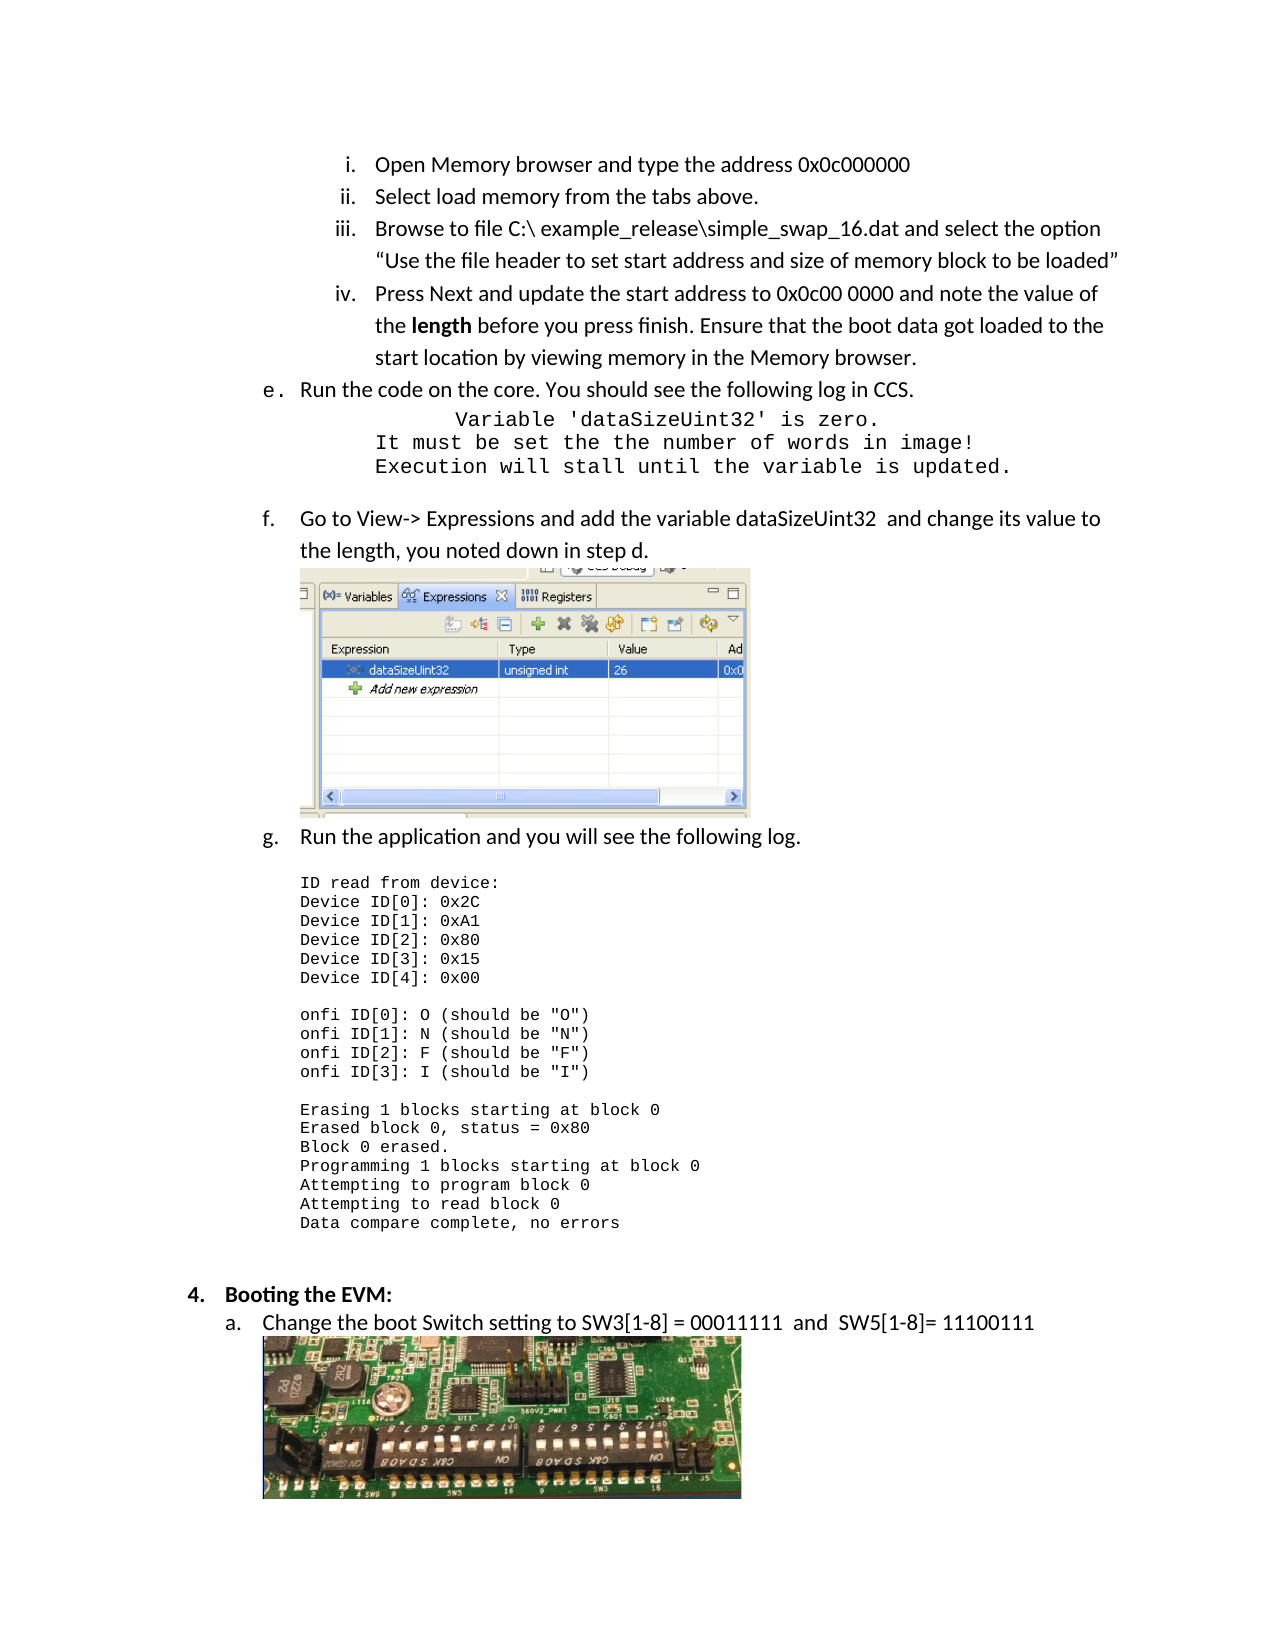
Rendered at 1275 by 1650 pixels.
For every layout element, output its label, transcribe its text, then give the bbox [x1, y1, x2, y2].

picture [262, 1336, 742, 1499]
list “Use the file header to set start address and size of memory block to be loaded” [375, 247, 1125, 274]
list Select load memory from the tabs above. [356, 182, 1125, 210]
text onfi ID[3]: I (should be "I") [300, 1063, 1125, 1082]
text Device ID[1]: 0xA1 [300, 913, 1125, 932]
list Open Memory browser and type the address 0x0c000000 [356, 150, 1125, 178]
text Device ID[0]: 0x2C [300, 894, 1125, 913]
text Attempting to program block 0 [300, 1177, 1125, 1196]
text It must be set the the number of words in image! [150, 432, 1125, 456]
text Execution will stall until the variable is updated. [150, 456, 1125, 480]
picture [300, 568, 751, 818]
list Press Next and update the start address to 0x0c00 0000 and note the value of the length before you press finish. Ensure that the boot data got loaded to the start location by viewing memory in the Memory browser. [356, 279, 1125, 371]
text Erased block 0, status = 0x80 [300, 1120, 1125, 1139]
list Browse to file C:\ example_release\simple_swap_16.dat and select the option [356, 214, 1125, 242]
list Run the application and you will see the following log. [262, 822, 1125, 850]
text Programming 1 blocks starting at block 0 [300, 1158, 1125, 1177]
text Block 0 erased. [300, 1139, 1125, 1158]
list Change the boot Switch setting to SW3[1-8] = 00011111 and SW5[1-8]= 11100111 [225, 1308, 1125, 1337]
text Erasing 1 blocks starting at block 0 [300, 1101, 1125, 1120]
text Attempting to read block 0 [300, 1196, 1125, 1214]
text onfi ID[2]: F (should be "F") [300, 1045, 1125, 1063]
text Device ID[4]: 0x00 [300, 969, 1125, 988]
list Run the code on the core. You should see the following log in CCS. Variable 'dataSizeUint32' is zero. [262, 375, 1125, 432]
text onfi ID[1]: N (should be "N") [300, 1026, 1125, 1045]
text Device ID[3]: 0x15 [300, 950, 1125, 969]
text ID read from device: [300, 875, 1125, 894]
text Device ID[2]: 0x80 [300, 932, 1125, 950]
list Booting the EVM: [187, 1281, 1125, 1308]
text Data compare complete, no errors [300, 1214, 1125, 1233]
text onfi ID[0]: O (should be "O") [300, 1007, 1125, 1026]
list Go to View-> Expressions and add the variable dataSizeUint32 and change its value to the length, you noted down in step d. [262, 504, 1125, 564]
